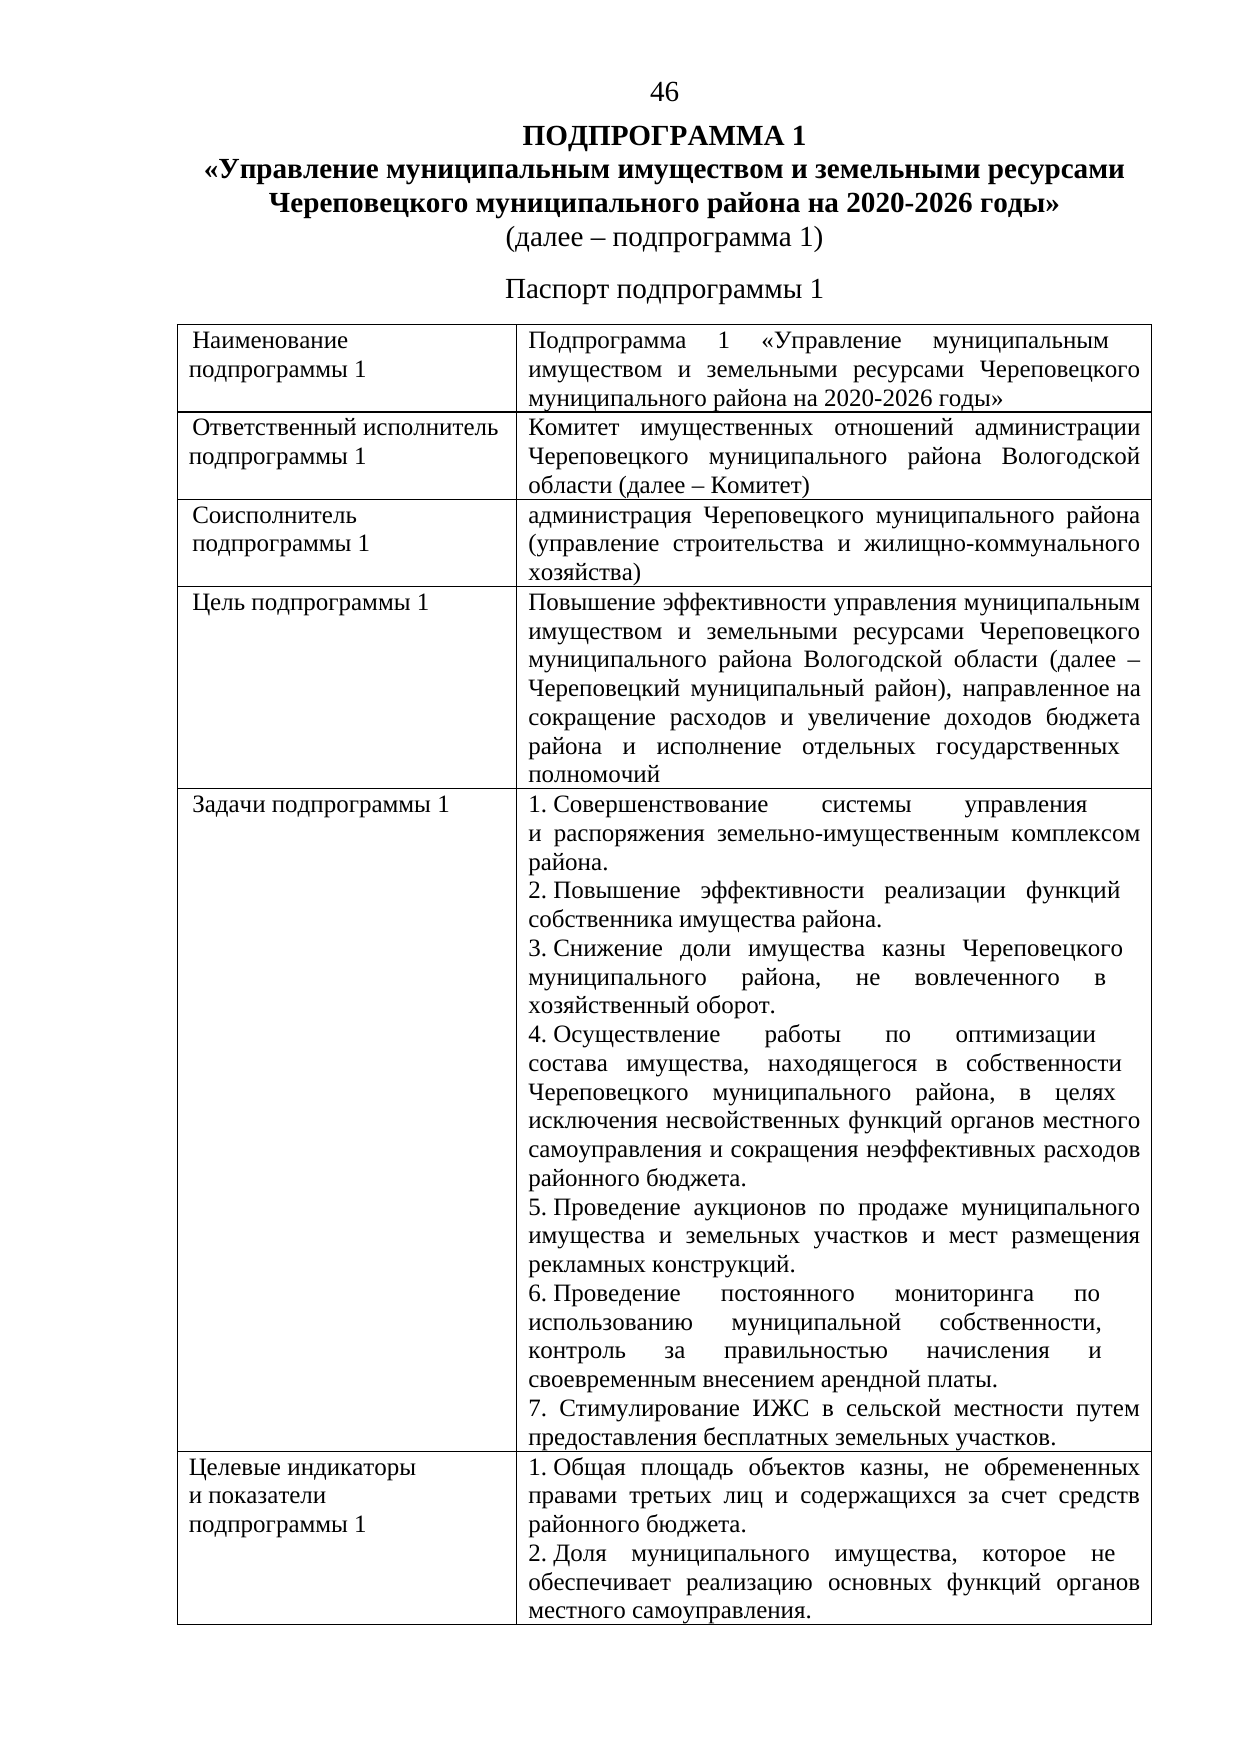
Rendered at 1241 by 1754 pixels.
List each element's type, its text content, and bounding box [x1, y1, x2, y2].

text Паспорт подпрограммы 1 [177, 271, 1152, 305]
table_header Наименование подпрограммы 1 [178, 325, 516, 411]
table_cell Повышение эффективности управления муниципальным имуществом и земельными ресурсами Череповецкого муниципального района Вологодской области (далее – Череповецкий муниципальный район), направленное на сокращение расходов и увеличение доходов бюджета района и исполнение отдельных государственных полномочий [517, 587, 1151, 788]
table_cell Соисполнитель подпрограммы 1 [178, 500, 516, 586]
text «Управление муниципальным имуществом и земельными ресурсами Череповецкого муниципального района на 2020-2026 годы» [177, 152, 1152, 219]
title ПОДПРОГРАММА 1 [177, 118, 1152, 152]
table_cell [178, 1452, 516, 1624]
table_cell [517, 1452, 1151, 1624]
table_cell Комитет имущественных отношений администрации Череповецкого муниципального района Вологодской области (далее – Комитет) [517, 413, 1151, 499]
table_cell Цель подпрограммы 1 [178, 587, 516, 788]
table_header Подпрограмма 1 «Управление муниципальным имуществом и земельными ресурсами Череповецкого муниципального района на 2020-2026 годы» [517, 325, 1151, 411]
table_cell администрация Череповецкого муниципального района (управление строительства и жилищно-коммунального хозяйства) [517, 500, 1151, 586]
table_cell Задачи подпрограммы 1 [178, 789, 516, 1451]
table_cell 1. Совершенствование системы управления и распоряжения земельно-имущественным комплексом района. 2. Повышение эффективности реализации функций собственника имущества района. 3. Снижение доли имущества казны Череповецкого муниципального района, не вовлеченного в хозяйственный оборот. 4. Осуществление работы по оптимизации состава имущества, находящегося в собственности Череповецкого муниципального района, в целях исключения несвойственных функций органов местного самоуправления и сокращения неэффективных расходов районного бюджета. 5. Проведение аукционов по продаже муниципального имущества и земельных участков и мест размещения рекламных конструкций. 6. Проведение постоянного мониторинга по использованию муниципальной собственности, контроль за правильностью начисления и своевременным внесением арендной платы. 7. Стимулирование ИЖС в сельской местности путем предоставления бесплатных земельных участков. [517, 789, 1151, 1451]
table_cell Ответственный исполнитель подпрограммы 1 [178, 413, 516, 499]
text (далее – подпрограмма 1) [177, 219, 1152, 252]
